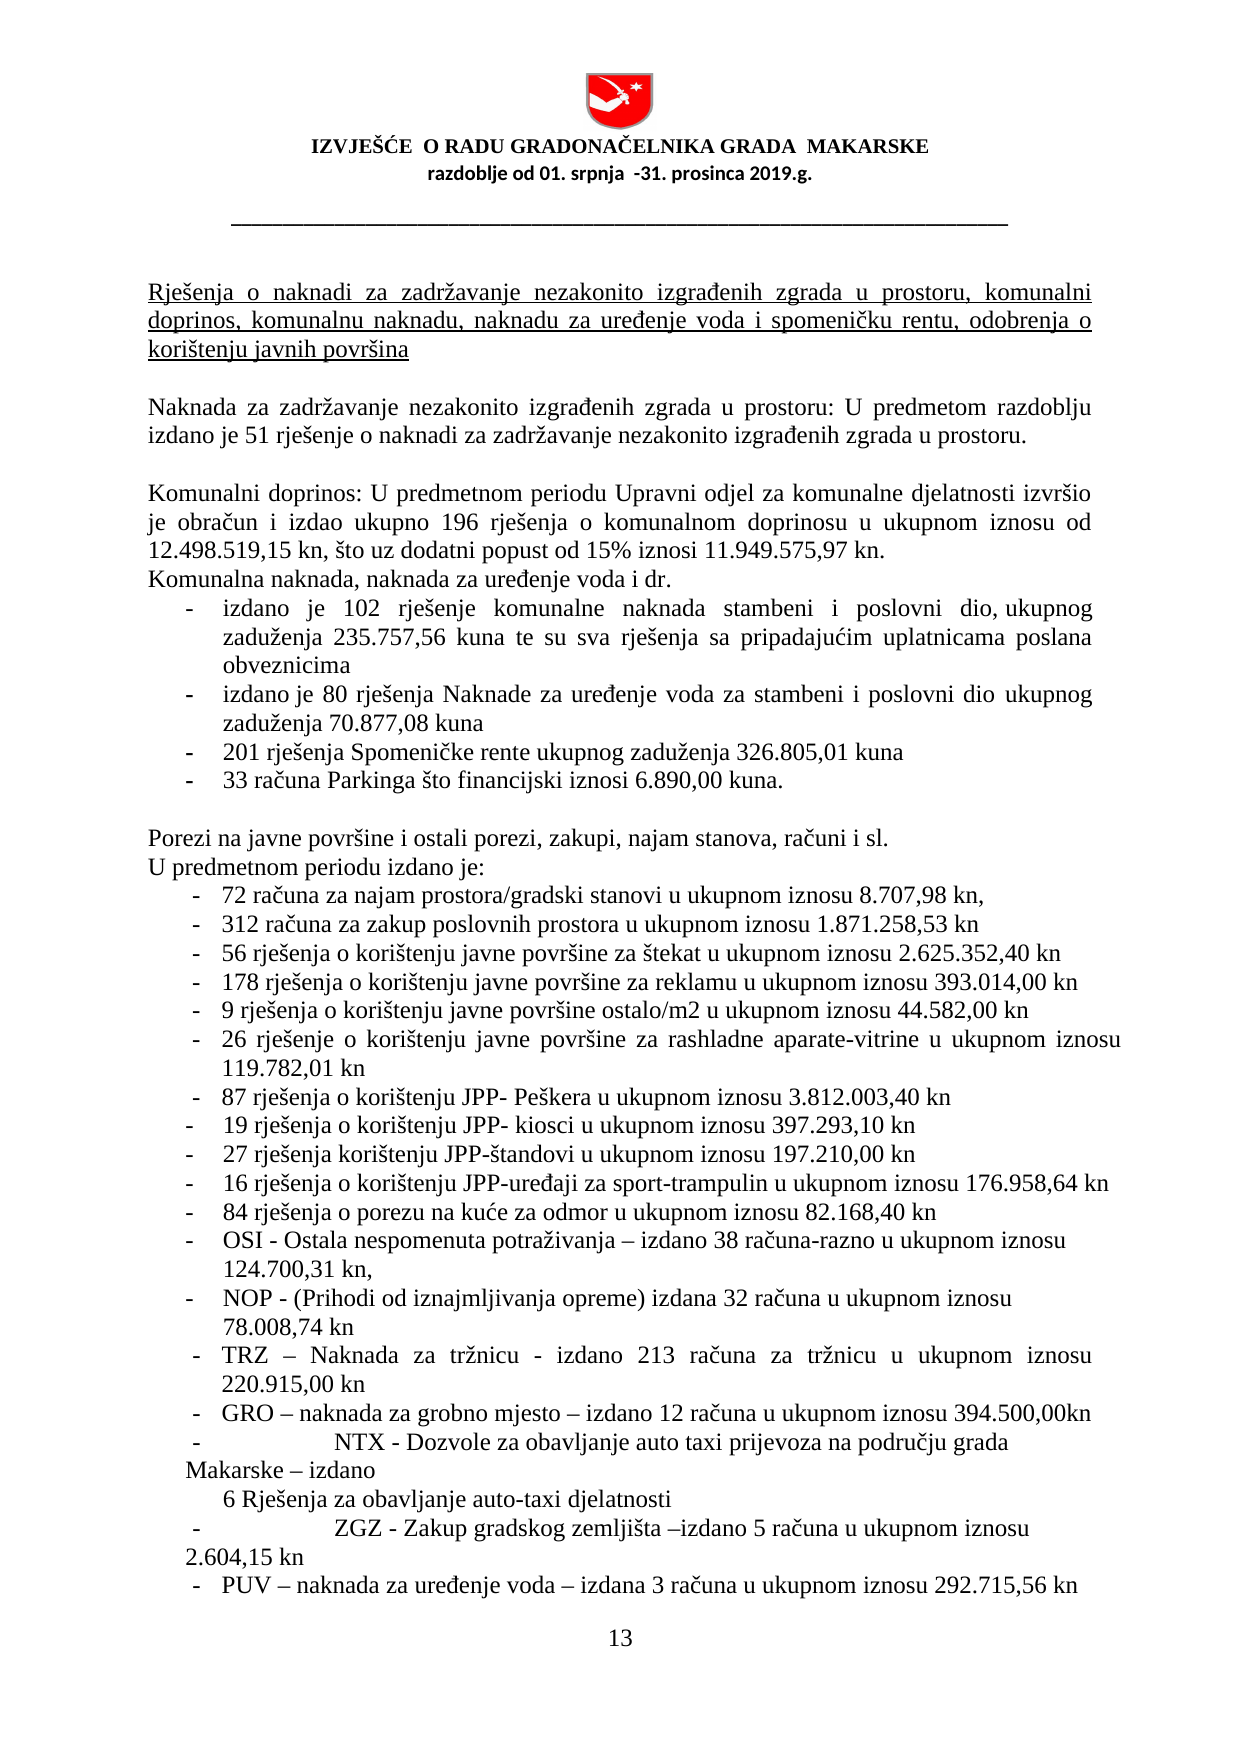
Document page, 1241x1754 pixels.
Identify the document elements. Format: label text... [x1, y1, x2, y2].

list 56 rješenja o korištenju javne površine za štekat u ukupnom iznosu 2.625.352,40 kn [192, 938, 1093, 967]
list 84 rješenja o porezu na kuće za odmor u ukupnom iznosu 82.168,40 kn [185, 1197, 1122, 1225]
text Naknada za zadržavanje nezakonito izgrađenih zgrada u prostoru: U predmetom razdoblju izdano je 51 rješenje o naknadi za zadržavanje nezakonito izgrađenih zgrada u prostoru. [148, 392, 1093, 449]
list NTX - Dozvole za obavljanje auto taxi prijevoza na području grada Makarske – izdano [185, 1427, 1093, 1484]
list 33 računa Parkinga što financijski iznosi 6.890,00 kuna. [185, 765, 1093, 794]
list 9 rješenja o korištenju javne površine ostalo/m2 u ukupnom iznosu 44.582,00 kn [192, 995, 1093, 1024]
list 178 rješenja o korištenju javne površine za reklamu u ukupnom iznosu 393.014,00 kn [192, 967, 1093, 995]
list 72 računa za najam prostora/gradski stanovi u ukupnom iznosu 8.707,98 kn, [192, 880, 1093, 909]
list 87 rješenja o korištenju JPP- Peškera u ukupnom iznosu 3.812.003,40 kn [192, 1082, 1122, 1110]
list 16 rješenja o korištenju JPP-uređaji za sport-trampulin u ukupnom iznosu 176.958,64 kn [185, 1168, 1122, 1197]
list 27 rješenja korištenju JPP-štandovi u ukupnom iznosu 197.210,00 kn [185, 1139, 1122, 1168]
list 19 rješenja o korištenju JPP- kiosci u ukupnom iznosu 397.293,10 kn [185, 1110, 1122, 1139]
list 312 računa za zakup poslovnih prostora u ukupnom iznosu 1.871.258,53 kn [192, 909, 1093, 938]
list 26 rješenje o korištenju javne površine za rashladne aparate-vitrine u ukupnom iznosu 119.782,01 kn [192, 1024, 1122, 1082]
list OSI - Ostala nespomenuta potraživanja – izdano 38 računa-razno u ukupnom iznosu 124.700,31 kn, [185, 1225, 1093, 1283]
text Komunalni doprinos: U predmetnom periodu Upravni odjel za komunalne djelatnosti izvršio je obračun i izdao ukupno 196 rješenja o komunalnom doprinosu u ukupnom iznosu od 12.498.519,15 kn, što uz dodatni popust od 15% iznosi 11.949.575,97 kn. [148, 478, 1093, 564]
list GRO – naknada za grobno mjesto – izdano 12 računa u ukupnom iznosu 394.500,00kn [192, 1398, 1093, 1427]
picture [582, 73, 658, 132]
list 201 rješenja Spomeničke rente ukupnog zaduženja 326.805,01 kuna [185, 737, 1093, 765]
list NOP - (Prihodi od iznajmljivanja opreme) izdana 32 računa u ukupnom iznosu 78.008,74 kn [185, 1283, 1093, 1340]
text Rješenja o naknadi za zadržavanje nezakonito izgrađenih zgrada u prostoru, komunalni doprinos, komunalnu naknadu, naknadu za uređenje voda i spomeničku rentu, odobrenja o korištenju javnih površina [148, 277, 1093, 363]
text Komunalna naknada, naknada za uređenje voda i dr. [148, 564, 1093, 593]
list izdano je 102 rješenje komunalne naknada stambeni i poslovni dio, ukupnog zaduženja 235.757,56 kuna te su sva rješenja sa pripadajućim uplatnicama poslana obveznicima [185, 593, 1093, 679]
list izdano je 80 rješenja Naknade za uređenje voda za stambeni i poslovni dio ukupnog zaduženja 70.877,08 kuna [185, 679, 1093, 737]
list TRZ – Naknada za tržnicu - izdano 213 računa za tržnicu u ukupnom iznosu 220.915,00 kn [192, 1340, 1093, 1398]
text U predmetnom periodu izdano je: [148, 852, 1093, 880]
list PUV – naknada za uređenje voda – izdana 3 računa u ukupnom iznosu 292.715,56 kn [185, 1570, 1093, 1599]
list ZGZ - Zakup gradskog zemljišta –izdano 5 računa u ukupnom iznosu 2.604,15 kn [185, 1513, 1093, 1570]
text 6 Rješenja za obavljanje auto-taxi djelatnosti [148, 1484, 1093, 1513]
text Porezi na javne površine i ostali porezi, zakupi, najam stanova, računi i sl. [148, 823, 1093, 852]
